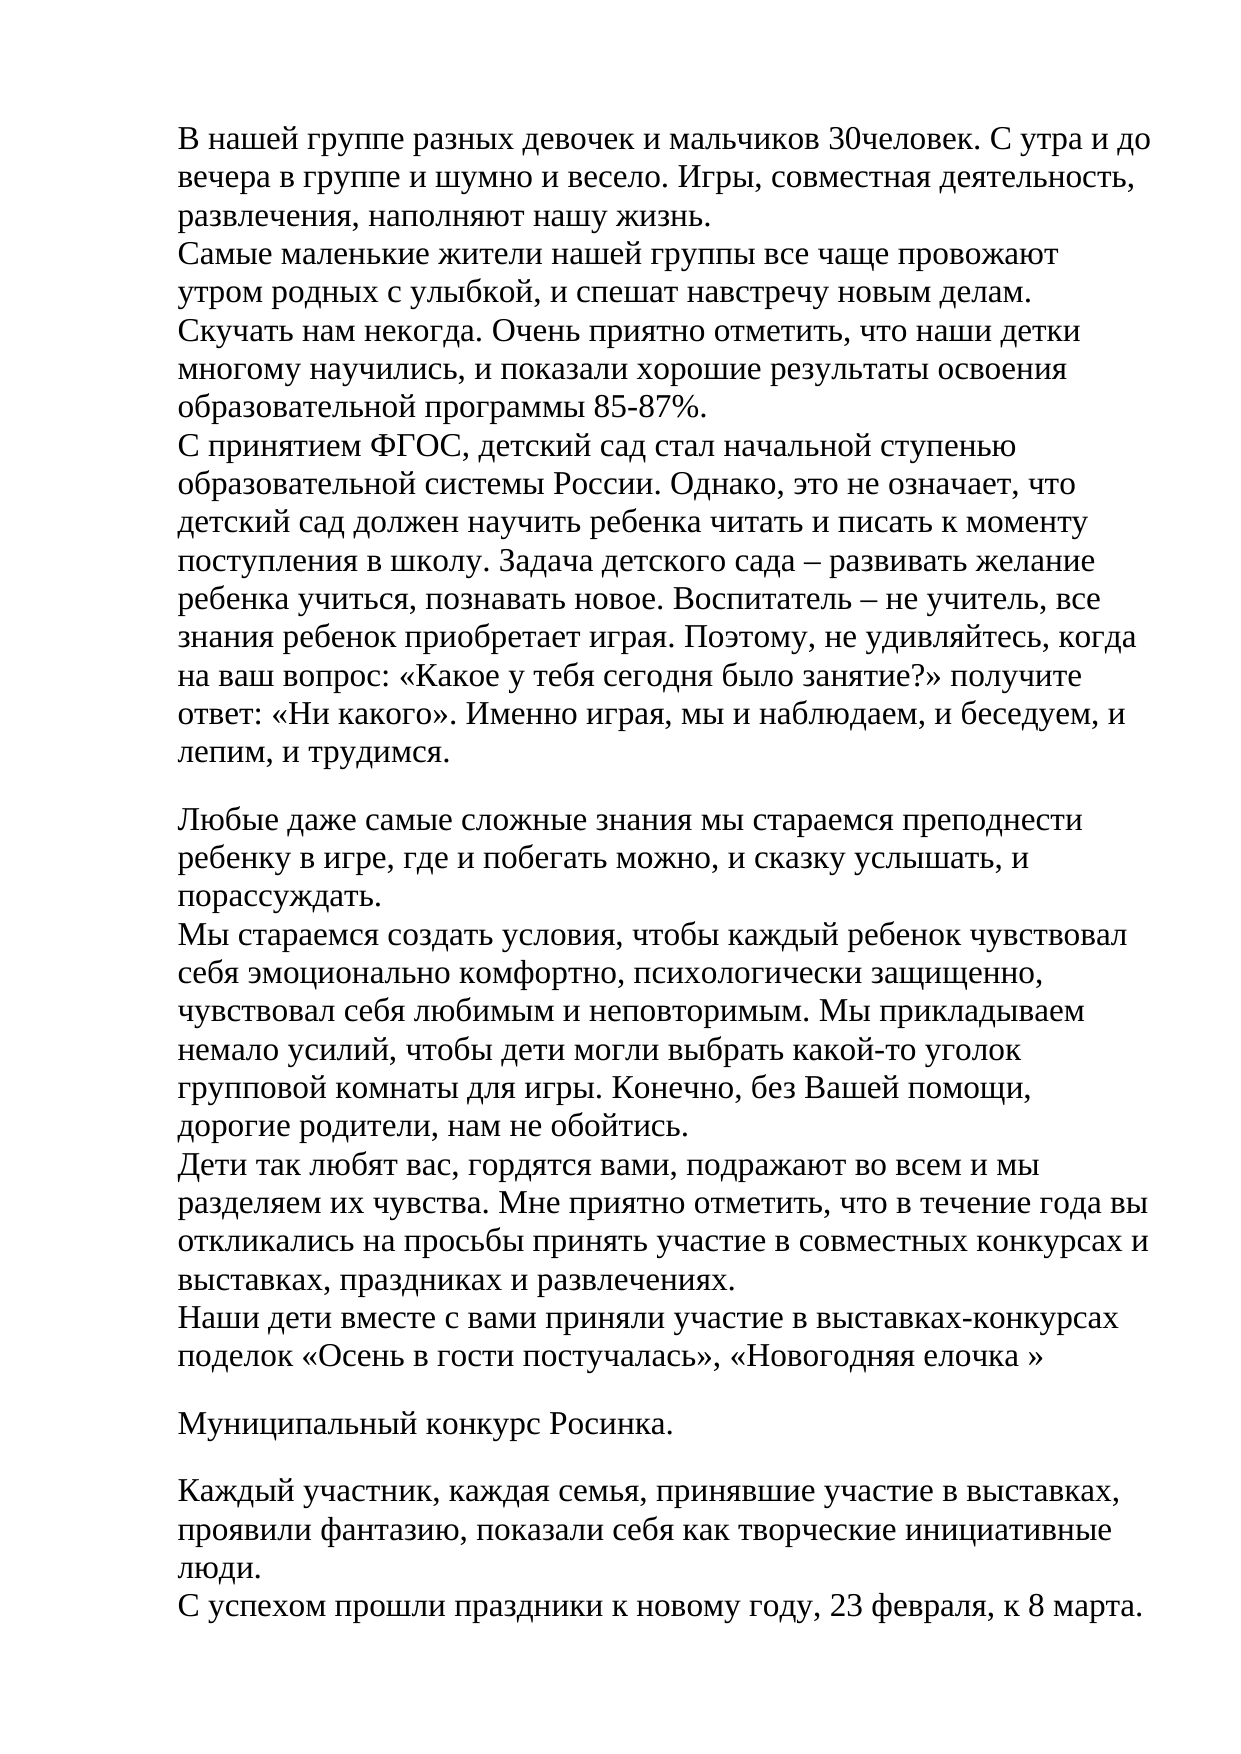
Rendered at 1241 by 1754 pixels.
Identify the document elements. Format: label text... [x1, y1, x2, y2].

text Любые даже самые сложные знания мы стараемся преподнести ребенку в игре, где и побегать можно, и сказку услышать, и порассуждать. Мы стараемся создать условия, чтобы каждый ребенок чувствовал себя эмоционально комфортно, психологически защищенно, чувствовал себя любимым и неповторимым. Мы прикладываем немало усилий, чтобы дети могли выбрать какой-то уголок групповой комнаты для игры. Конечно, без Вашей помощи, дорогие родители, нам не обойтись. Дети так любят вас, гордятся вами, подражают во всем и мы разделяем их чувства. Мне приятно отметить, что в течение года вы откликались на просьбы принять участие в совместных конкурсах и выставках, праздниках и развлечениях. Наши дети вместе с вами приняли участие в выставках-конкурсах поделок «Осень в гости постучалась», «Новогодняя елочка » [177, 799, 1152, 1374]
text В нашей группе разных девочек и мальчиков 30человек. С утра и до вечера в группе и шумно и весело. Игры, совместная деятельность, развлечения, наполняют нашу жизнь. Самые маленькие жители нашей группы все чаще провожают утром родных с улыбкой, и спешат навстречу новым делам. Скучать нам некогда. Очень приятно отметить, что наши детки многому научились, и показали хорошие результаты освоения образовательной программы 85-87%. С принятием ФГОС, детский сад стал начальной ступенью образовательной системы России. Однако, это не означает, что детский сад должен научить ребенка читать и писать к моменту поступления в школу. Задача детского сада – развивать желание ребенка учиться, познавать новое. Воспитатель – не учитель, все знания ребенок приобретает играя. Поэтому, не удивляйтесь, когда на ваш вопрос: «Какое у тебя сегодня было занятие?» получите ответ: «Ни какого». Именно играя, мы и наблюдаем, и беседуем, и лепим, и трудимся. [177, 118, 1152, 770]
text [177, 1471, 1152, 1624]
text Муниципальный конкурс Росинка. [177, 1403, 1152, 1441]
